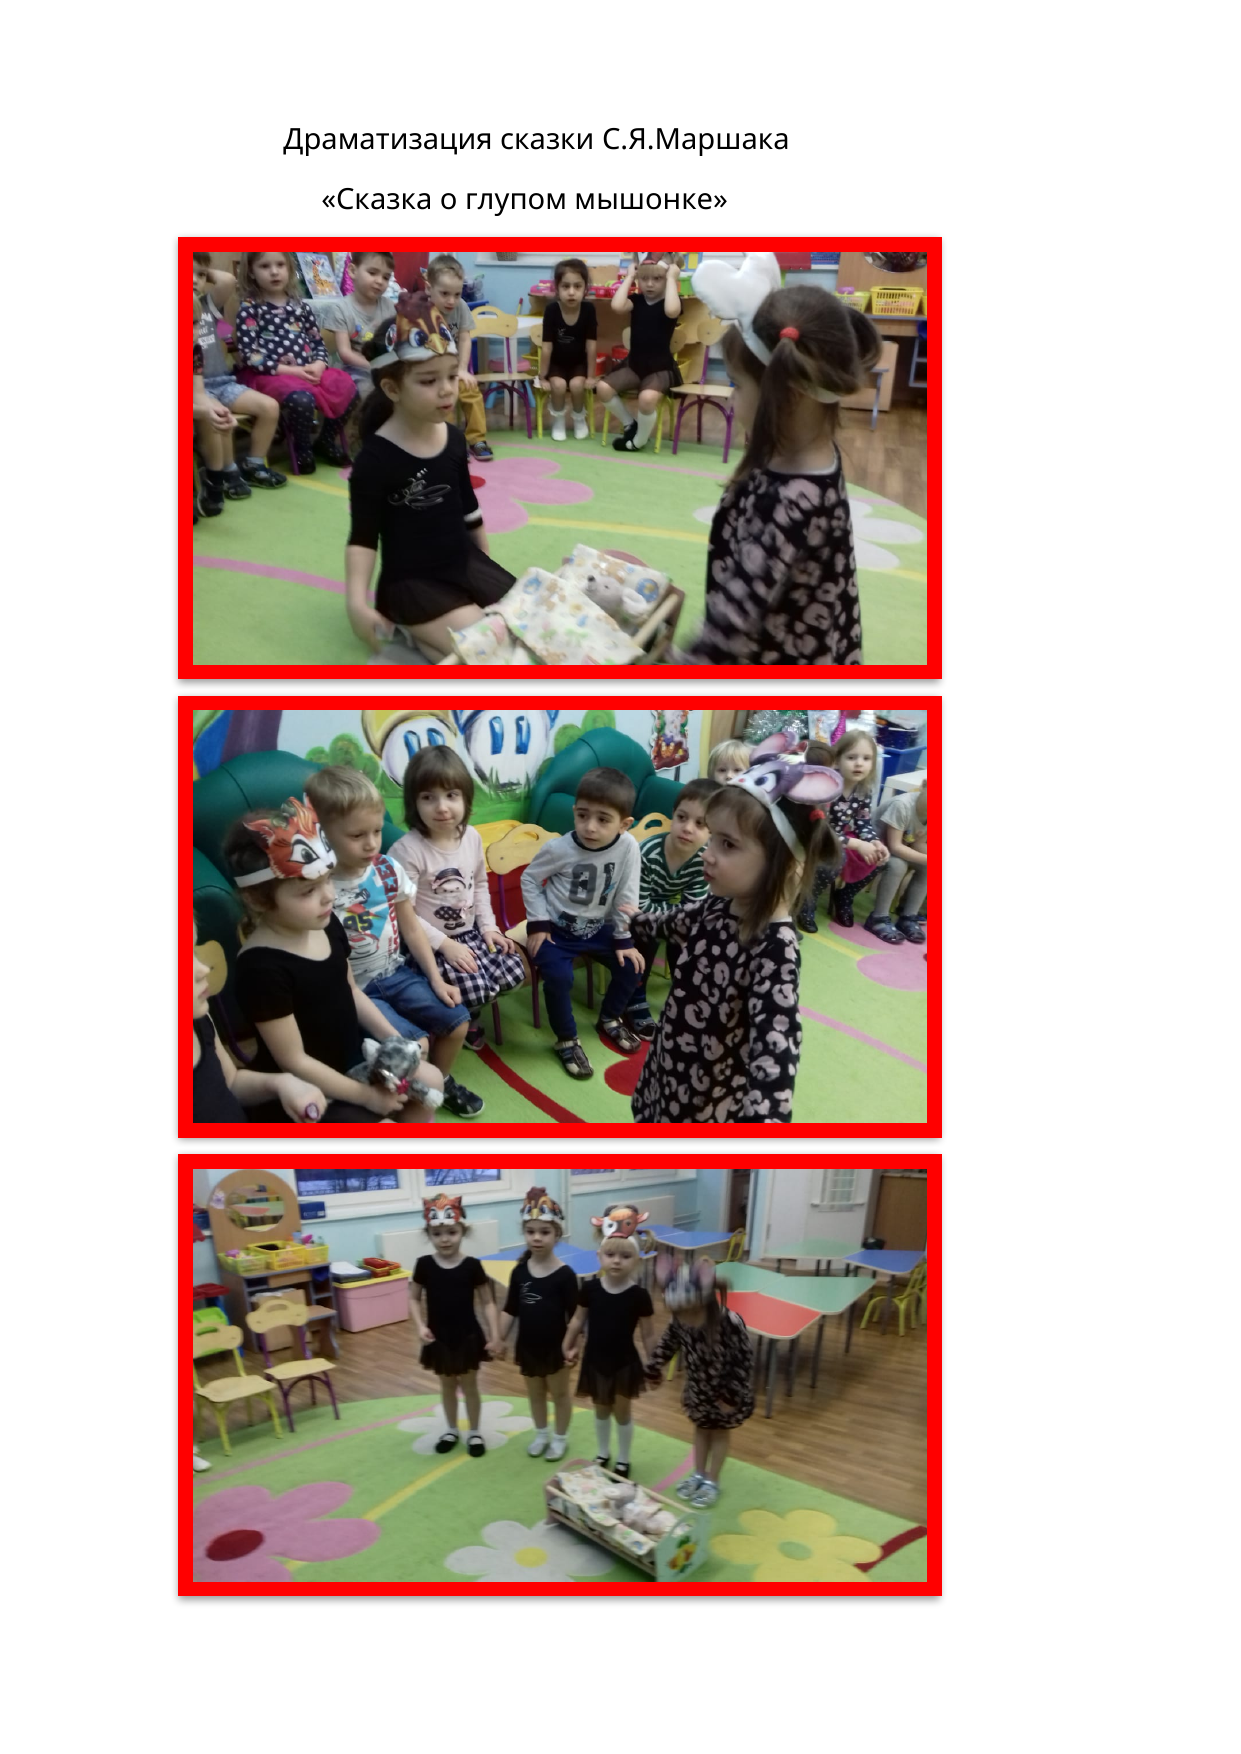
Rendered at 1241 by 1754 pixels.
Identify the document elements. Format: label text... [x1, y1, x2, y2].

picture [193, 710, 927, 1123]
text Драматизация сказки С.Я.Маршака [177, 118, 1152, 158]
picture [193, 252, 927, 665]
picture [193, 1169, 927, 1582]
text «Сказка о глупом мышонке» [177, 179, 1152, 218]
